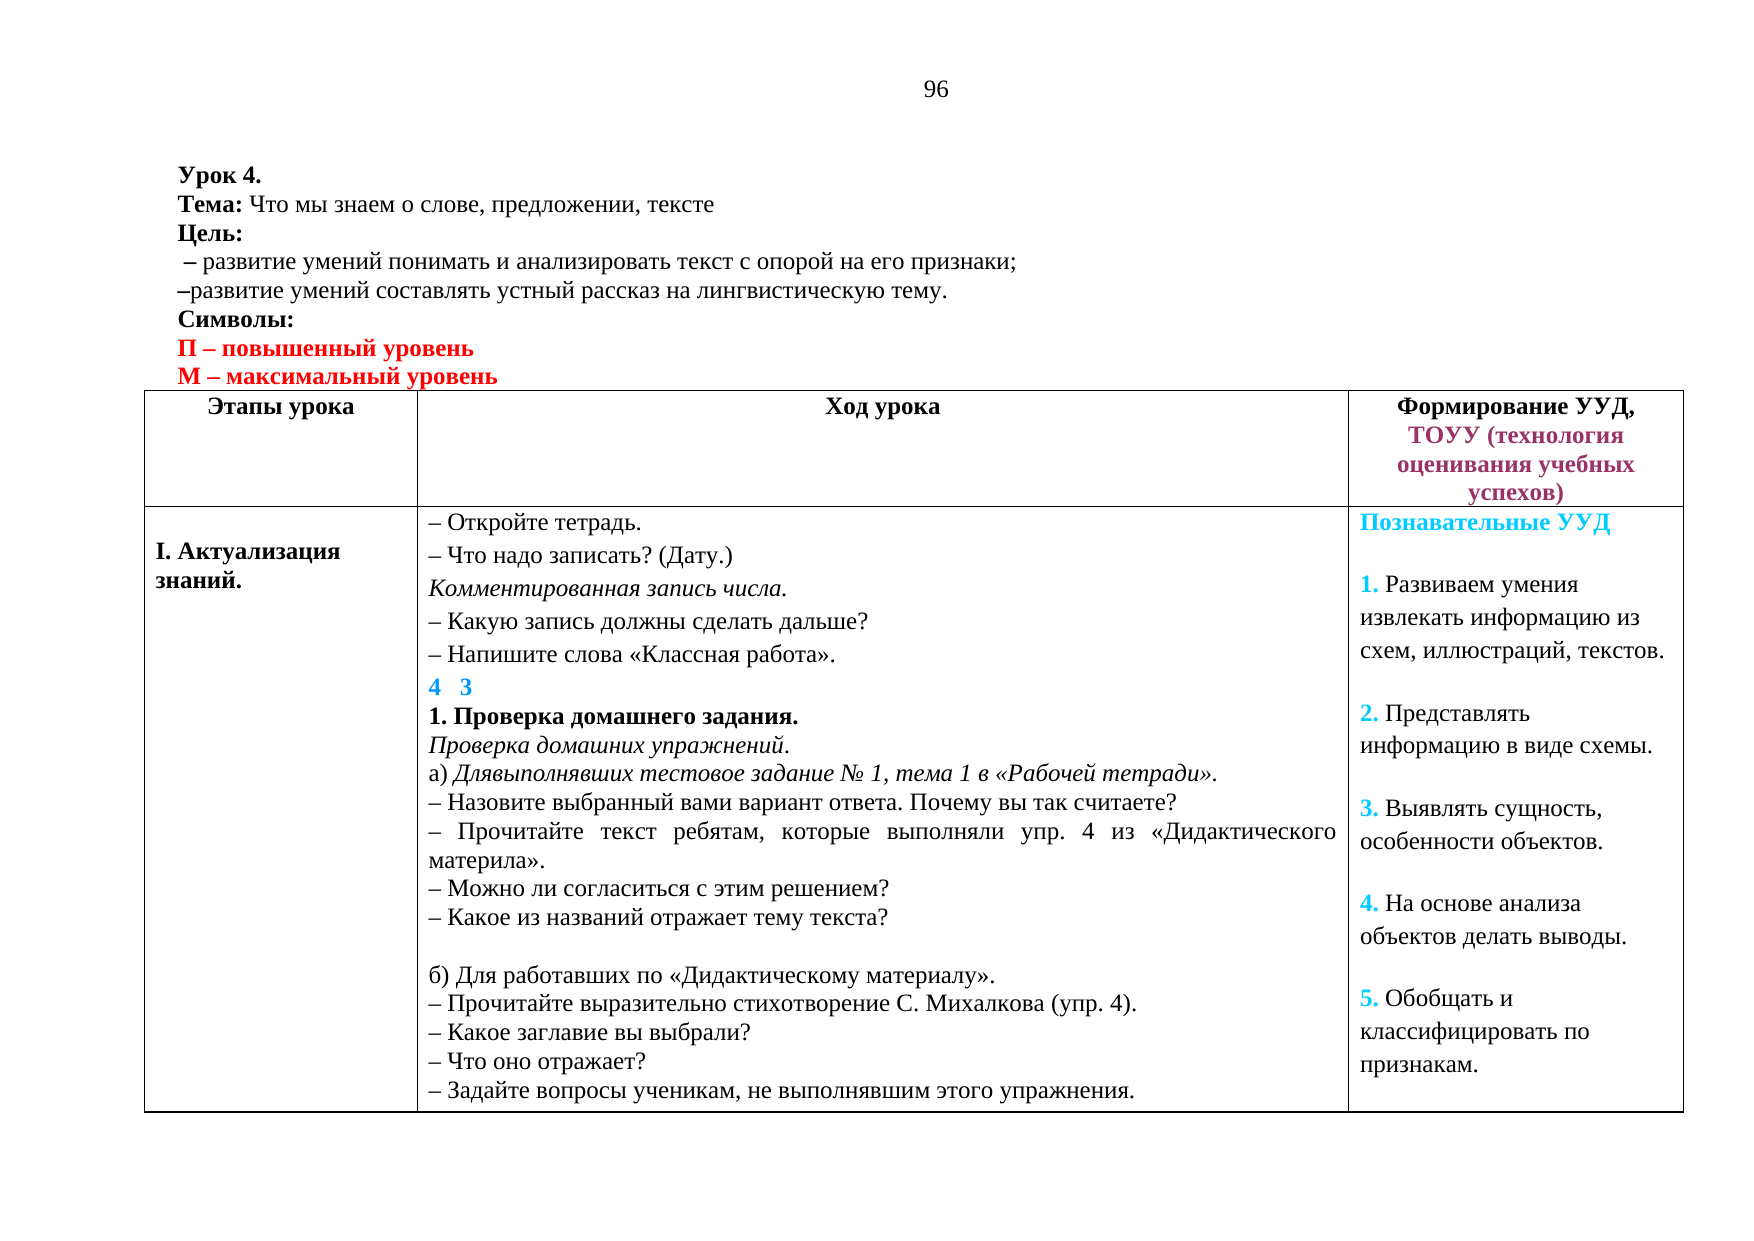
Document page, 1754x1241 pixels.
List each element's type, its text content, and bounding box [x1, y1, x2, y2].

text Символы: [177, 304, 1695, 333]
table_header Формирование УУД, ТОУУ (технология оценивания учебных успехов) [1349, 391, 1683, 506]
text Цель: [177, 218, 1695, 246]
table_header Этапы урока [145, 391, 417, 506]
text –развитие умений составлять устный рассказ на лингвистическую тему. [177, 275, 1695, 304]
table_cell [145, 507, 417, 1111]
text Тема: Что мы знаем о слове, предложении, тексте [177, 189, 1695, 218]
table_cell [1349, 507, 1683, 1111]
text П – повышенный уровень [177, 333, 1695, 361]
text М – максимальный уровень [177, 361, 1695, 390]
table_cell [418, 507, 1348, 1111]
text Урок 4. [177, 160, 1695, 189]
text – развитие умений понимать и анализировать текст с опорой на его признаки; [177, 246, 1695, 275]
table_header Ход урока [418, 391, 1348, 506]
